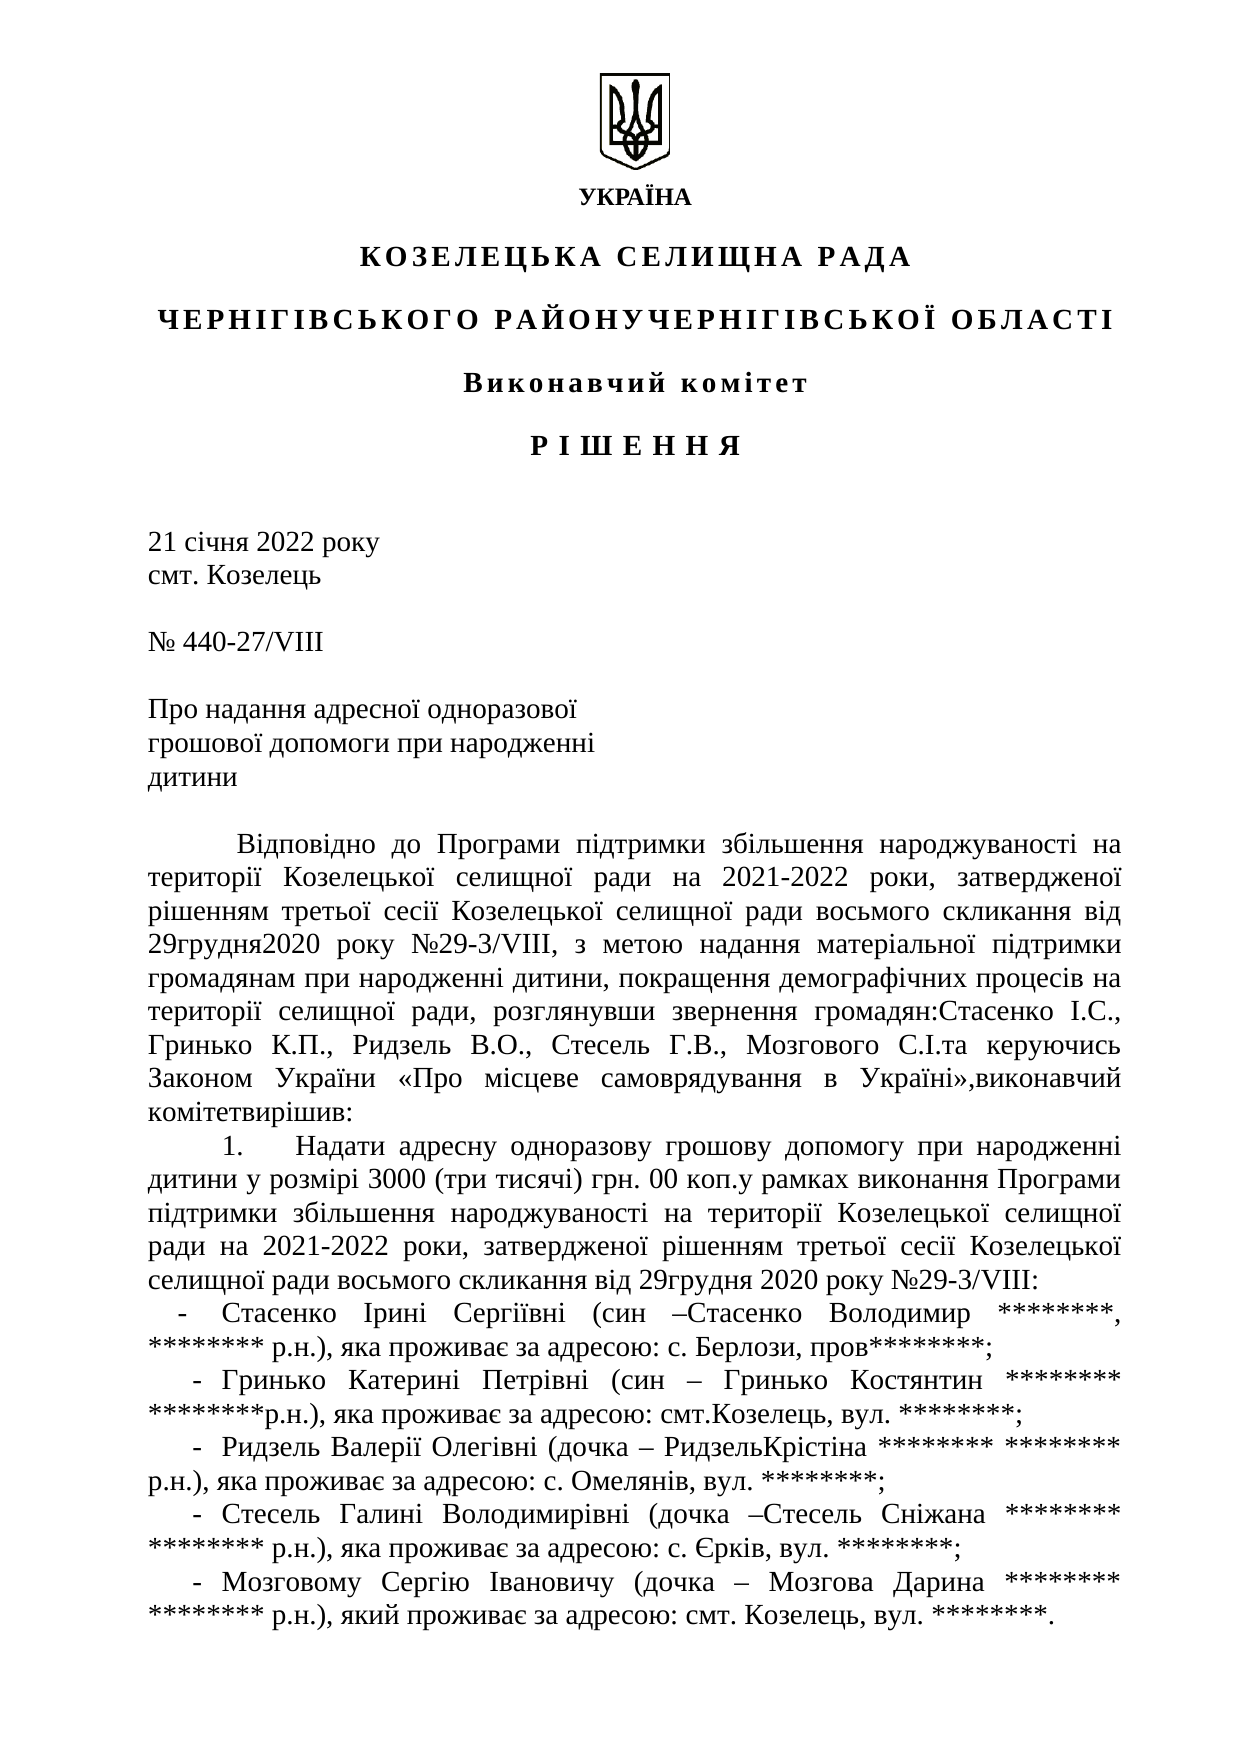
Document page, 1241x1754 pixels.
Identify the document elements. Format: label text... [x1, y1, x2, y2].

list Стасенко Ірині Сергіївні (син –Стасенко Володимир ********, ******** р.н.), яка проживає за адресою: с. Берлози, пров********; [148, 1295, 1122, 1362]
text ЧЕРНІГІВСЬКОГО РАЙОНУЧЕРНІГІВСЬКОЇ ОБЛАСТІ [148, 302, 1122, 336]
text РІШЕННЯ [148, 428, 1122, 461]
text Відповідно до Програми підтримки збільшення народжуваності на території Козелецької селищної ради на 2021-2022 роки, затвердженої рішенням третьої сесії Козелецької селищної ради восьмого скликання від 29грудня2020 року №29-3/VIII, з метою надання матеріальної підтримки громадянам при народженні дитини, покращення демографічних процесів на території селищної ради, розглянувши звернення громадян:Стасенко І.С., Гринько К.П., Ридзель В.О., Стесель Г.В., Мозгового С.І.та керуючись Законом України «Про місцеве самоврядування в Україні»,виконавчий комітетвирішив: [148, 826, 1122, 1128]
text грошової допомоги при народженні [148, 725, 1122, 759]
picture [599, 73, 670, 170]
list Мозговому Сергію Івановичу (дочка – Мозгова Дарина ******** ******** р.н.), який проживає за адресою: смт. Козелець, вул. ********. [148, 1564, 1122, 1631]
text 21 січня 2022 року [148, 524, 1122, 557]
list Стесель Галині Володимирівні (дочка –Стесель Сніжана ******** ******** р.н.), яка проживає за адресою: с. Єрків, вул. ********; [148, 1497, 1122, 1564]
list Ридзель Валерії Олегівні (дочка – РидзельКрістіна ******** ******** р.н.), яка проживає за адресою: с. Омелянів, вул. ********; [148, 1429, 1122, 1497]
text Виконавчий комітет [148, 365, 1122, 398]
text № 440-27/VIII [148, 624, 1122, 658]
list Гринько Катерині Петрівні (син – Гринько Костянтин ******** ********р.н.), яка проживає за адресою: смт.Козелець, вул. ********; [148, 1362, 1122, 1429]
text смт. Козелець [148, 557, 1122, 591]
list Надати адресну одноразову грошову допомогу при народженні дитини у розмірі 3000 (три тисячі) грн. 00 коп.у рамках виконання Програми підтримки збільшення народжуваності на території Козелецької селищної ради на 2021-2022 роки, затвердженої рішенням третьої сесії Козелецької селищної ради восьмого скликання від 29грудня 2020 року №29-3/VIII: [148, 1128, 1122, 1295]
text дитини [148, 759, 1122, 792]
text Україна [148, 182, 1122, 210]
text КОЗЕЛЕЦЬКА СЕЛИЩНА РАДА [148, 239, 1122, 273]
text Про надання адресної одноразової [148, 692, 1122, 725]
